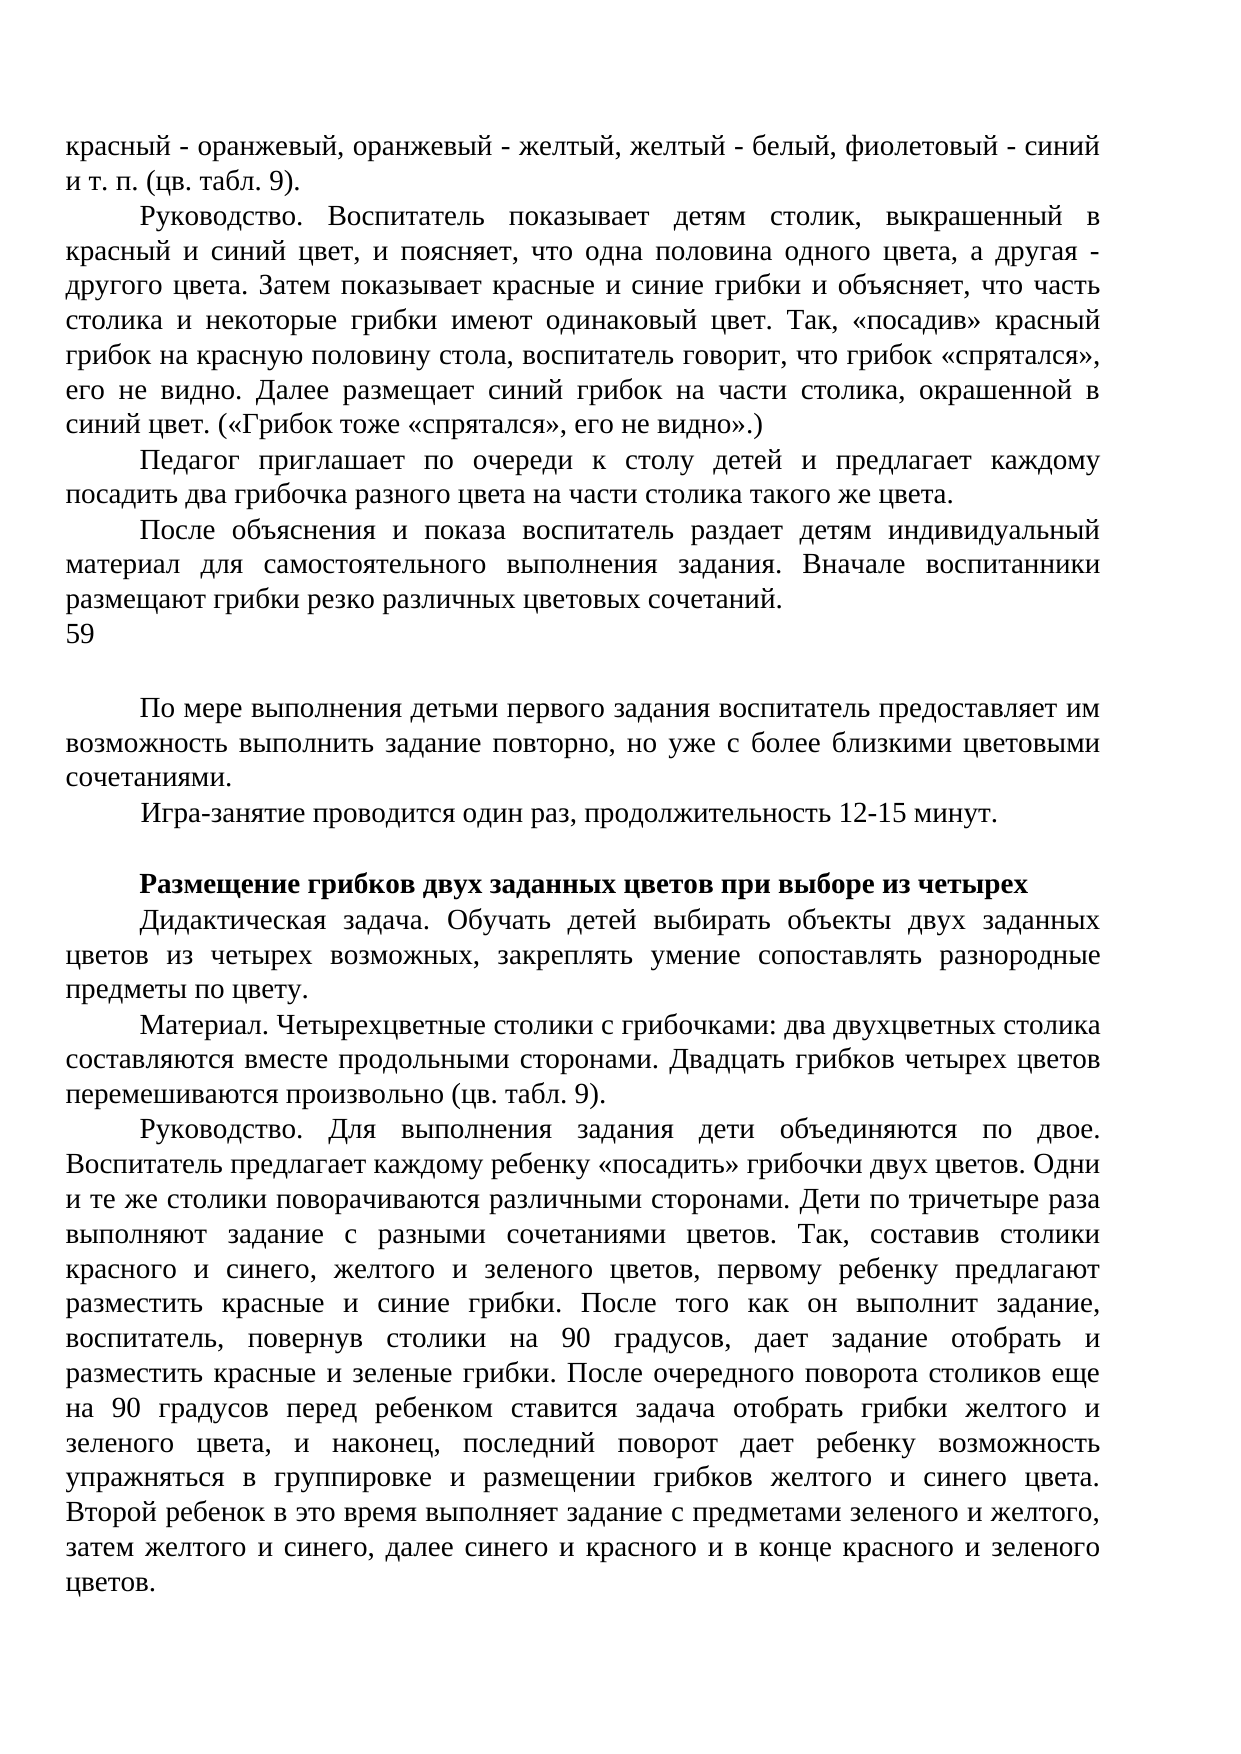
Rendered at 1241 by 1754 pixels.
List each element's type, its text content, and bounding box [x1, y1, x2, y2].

text Материал. Четырехцветные столики с грибочками: два двухцветных столика составляются вместе продольными сторонами. Двадцать грибков четырех цветов перемешиваются произвольно (цв. табл. 9). [65, 1007, 1101, 1110]
text Игра-занятие проводится один раз, продолжительность 12-15 минут. [140, 795, 1101, 828]
text Руководство. Для выполнения задания дети объединяются по двое. Воспитатель предлагает каждому ребенку «посадить» грибочки двух цветов. Одни и те же столики поворачиваются различными сторонами. Дети по тричетыре раза выполняют задание с разными сочетаниями цветов. Так, составив столики красного и синего, желтого и зеленого цветов, первому ребенку предлагают разместить красные и синие грибки. После того как он выполнит задание, воспитатель, повернув столики на 90 градусов, дает задание отобрать и разместить красные и зеленые грибки. После очередного поворота столиков еще на 90 градусов перед ребенком ставится задача отобрать грибки желтого и зеленого цвета, и наконец, последний поворот дает ребенку возможность упражняться в группировке и размещении грибков желтого и синего цвета. Второй ребенок в это время выполняет задание с предметами зеленого и желтого, затем желтого и синего, далее синего и красного и в конце красного и зеленого цветов. [65, 1112, 1101, 1597]
text По мере выполнения детьми первого задания воспитатель предоставляет им возможность выполнить задание повторно, но уже с более близкими цветовыми сочетаниями. [65, 690, 1101, 793]
text Педагог приглашает по очереди к столу детей и предлагает каждому посадить два грибочка разного цвета на части столика такого же цвета. [65, 442, 1101, 510]
text Руководство. Воспитатель показывает детям столик, выкрашенный в красный и синий цвет, и поясняет, что одна половина одного цвета, а другая - другого цвета. Затем показывает красные и синие грибки и объясняет, что часть столика и некоторые грибки имеют одинаковый цвет. Так, «посадив» красный грибок на красную половину стола, воспитатель говорит, что грибок «спрятался», его не видно. Далее размещает синий грибок на части столика, окрашенной в синий цвет. («Грибок тоже «спрятался», его не видно».) [65, 198, 1101, 440]
subtitle Размещение грибков двух заданных цветов при выборе из четырех [139, 866, 1102, 899]
text После объяснения и показа воспитатель раздает детям индивидуальный материал для самостоятельного выполнения задания. Вначале воспитанники размещают грибки резко различных цветовых сочетаний. [65, 512, 1101, 615]
text Дидактическая задача. Обучать детей выбирать объекты двух заданных цветов из четырех возможных, закреплять умение сопоставлять разнородные предметы по цвету. [65, 902, 1101, 1005]
text 59 [65, 617, 1108, 650]
